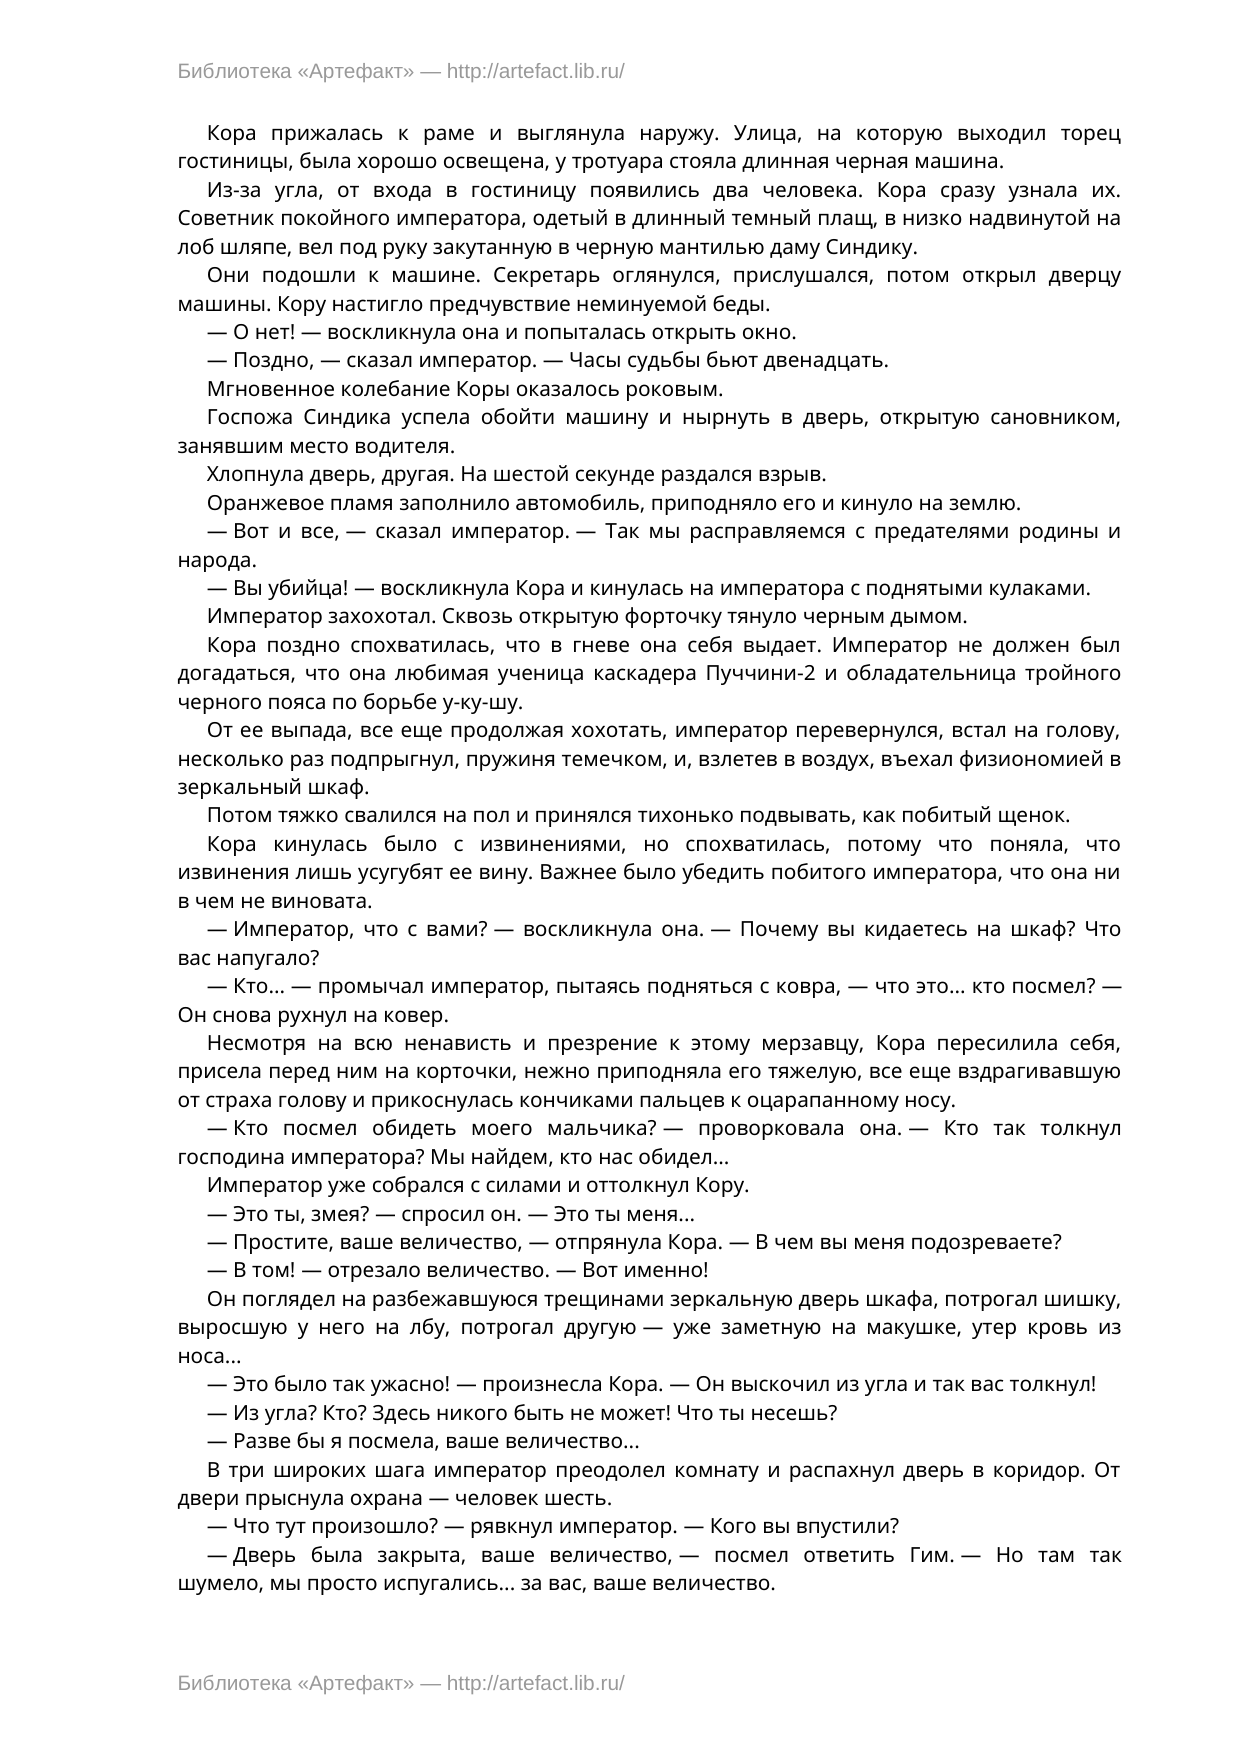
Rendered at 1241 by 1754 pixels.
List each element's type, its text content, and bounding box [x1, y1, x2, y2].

text — Кто посмел обидеть моего мальчика? — проворковала она. — Кто так толкнул господина императора? Мы найдем, кто нас обидел... [177, 1113, 1122, 1170]
text Госпожа Синдика успела обойти машину и нырнуть в дверь, открытую сановником, занявшим место водителя. [177, 402, 1122, 459]
text — О нет! — воскликнула она и попыталась открыть окно. [177, 317, 1122, 346]
text — Это ты, змея? — спросил он. — Это ты меня... [177, 1199, 1122, 1227]
text Он поглядел на разбежавшуюся трещинами зеркальную дверь шкафа, потрогал шишку, выросшую у него на лбу, потрогал другую — уже заметную на макушке, утер кровь из носа... [177, 1284, 1122, 1369]
text Кора кинулась было с извинениями, но спохватилась, потому что поняла, что извинения лишь усугубят ее вину. Важнее было убедить побитого императора, что она ни в чем не виновата. [177, 829, 1122, 914]
text — Вы убийца! — воскликнула Кора и кинулась на императора с поднятыми кулаками. [177, 573, 1122, 602]
text Кора прижалась к раме и выглянула наружу. Улица, на которую выходил торец гостиницы, была хорошо освещена, у тротуара стояла длинная черная машина. [177, 118, 1122, 175]
text — Вот и все, — сказал император. — Так мы расправляемся с предателями родины и народа. [177, 516, 1122, 573]
text — В том! — отрезало величество. — Вот именно! [177, 1256, 1122, 1284]
text — Кто... — промычал император, пытаясь подняться с ковра, — что это... кто посмел? — Он снова рухнул на ковер. [177, 971, 1122, 1028]
text Император уже собрался с силами и оттолкнул Кору. [177, 1170, 1122, 1199]
text Из-за угла, от входа в гостиницу появились два человека. Кора сразу узнала их. Советник покойного императора, одетый в длинный темный плащ, в низко надвинутой на лоб шляпе, вел под руку закутанную в черную мантилью даму Синдику. [177, 175, 1122, 260]
text — Простите, ваше величество, — отпрянула Кора. — В чем вы меня подозреваете? [177, 1227, 1122, 1256]
text — Это было так ужасно! — произнесла Кора. — Он выскочил из угла и так вас толкнул! [177, 1369, 1122, 1398]
text Оранжевое пламя заполнило автомобиль, приподняло его и кинуло на землю. [177, 488, 1122, 516]
text Кора поздно спохватилась, что в гневе она себя выдает. Император не должен был догадаться, что она любимая ученица каскадера Пуччини-2 и обладательница тройного черного пояса по борьбе у-ку-шу. [177, 630, 1122, 715]
text — Дверь была закрыта, ваше величество, — посмел ответить Гим. — Но там так шумело, мы просто испугались... за вас, ваше величество. [177, 1540, 1122, 1597]
text От ее выпада, все еще продолжая хохотать, император перевернулся, встал на голову, несколько раз подпрыгнул, пружиня темечком, и, взлетев в воздух, въехал физиономией в зеркальный шкаф. [177, 715, 1122, 801]
text — Разве бы я посмела, ваше величество... [177, 1426, 1122, 1455]
text Мгновенное колебание Коры оказалось роковым. [177, 374, 1122, 402]
text Они подошли к машине. Секретарь оглянулся, прислушался, потом открыл дверцу машины. Кору настигло предчувствие неминуемой беды. [177, 260, 1122, 317]
text В три широких шага император преодолел комнату и распахнул дверь в коридор. От двери прыснула охрана — человек шесть. [177, 1455, 1122, 1512]
text — Из угла? Кто? Здесь никого быть не может! Что ты несешь? [177, 1398, 1122, 1426]
text — Поздно, — сказал император. — Часы судьбы бьют двенадцать. [177, 346, 1122, 374]
text Несмотря на всю ненависть и презрение к этому мерзавцу, Кора пересилила себя, присела перед ним на корточки, нежно приподняла его тяжелую, все еще вздрагивавшую от страха голову и прикоснулась кончиками пальцев к оцарапанному носу. [177, 1028, 1122, 1113]
text Хлопнула дверь, другая. На шестой секунде раздался взрыв. [177, 459, 1122, 488]
text Потом тяжко свалился на пол и принялся тихонько подвывать, как побитый щенок. [177, 801, 1122, 829]
text — Что тут произошло? — рявкнул император. — Кого вы впустили? [177, 1512, 1122, 1540]
text Император захохотал. Сквозь открытую форточку тянуло черным дымом. [177, 602, 1122, 630]
text — Император, что с вами? — воскликнула она. — Почему вы кидаетесь на шкаф? Что вас напугало? [177, 914, 1122, 971]
